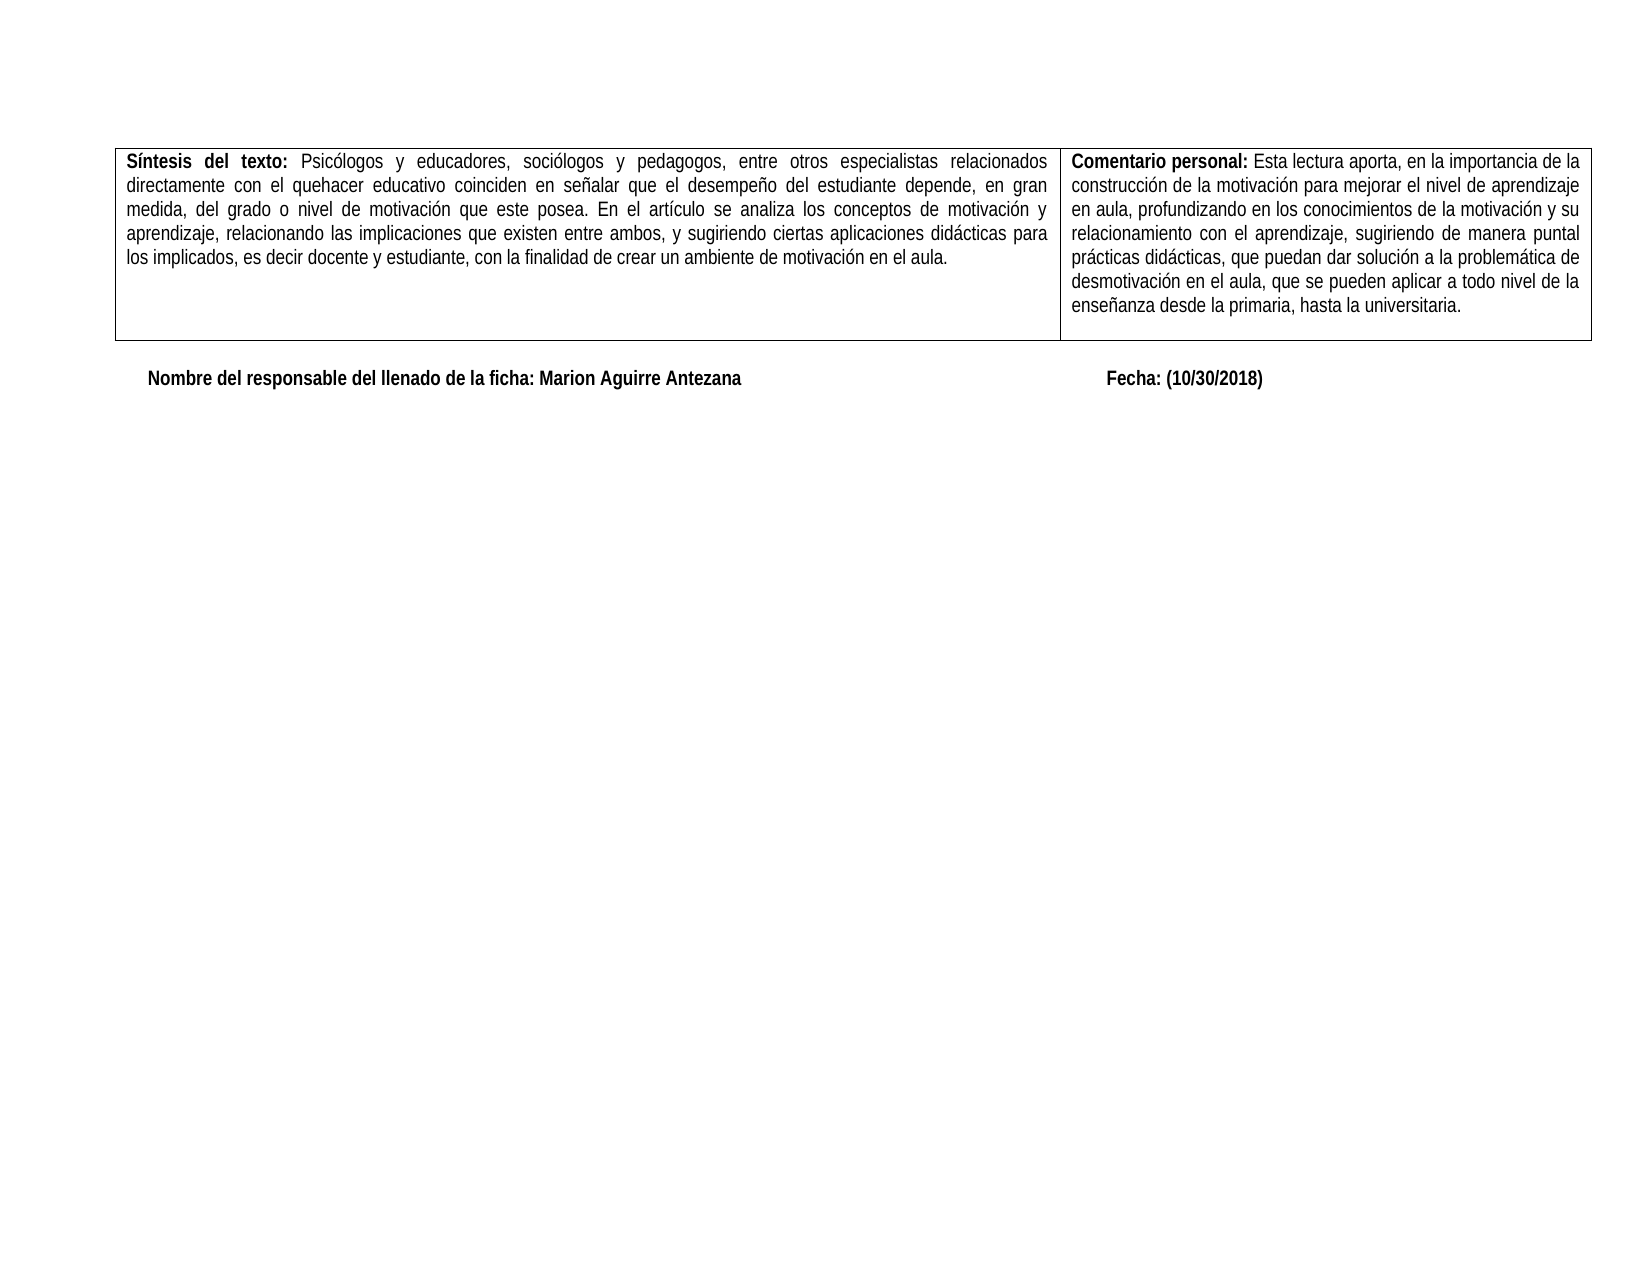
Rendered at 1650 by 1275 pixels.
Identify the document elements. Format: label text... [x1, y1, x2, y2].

table_header Síntesis del texto: Psicólogos y educadores, sociólogos y pedagogos, entre otros especialistas relacionados directamente con el quehacer educativo coinciden en señalar que el desempeño del estudiante depende, en gran medida, del grado o nivel de motivación que este posea. En el artículo se analiza los conceptos de motivación y aprendizaje, relacionando las implicaciones que existen entre ambos, y sugiriendo ciertas aplicaciones didácticas para los implicados, es decir docente y estudiante, con la finalidad de crear un ambiente de motivación en el aula. [116, 149, 1060, 340]
table_header Comentario personal: Esta lectura aporta, en la importancia de la construcción de la motivación para mejorar el nivel de aprendizaje en aula, profundizando en los conocimientos de la motivación y su relacionamiento con el aprendizaje, sugiriendo de manera puntal prácticas didácticas, que puedan dar solución a la problemática de desmotivación en el aula, que se pueden aplicar a todo nivel de la enseñanza desde la primaria, hasta la universitaria. [1061, 149, 1591, 340]
text Nombre del responsable del llenado de la ficha: Marion Aguirre Antezana Fecha: (10/30/2018) [148, 365, 1502, 389]
